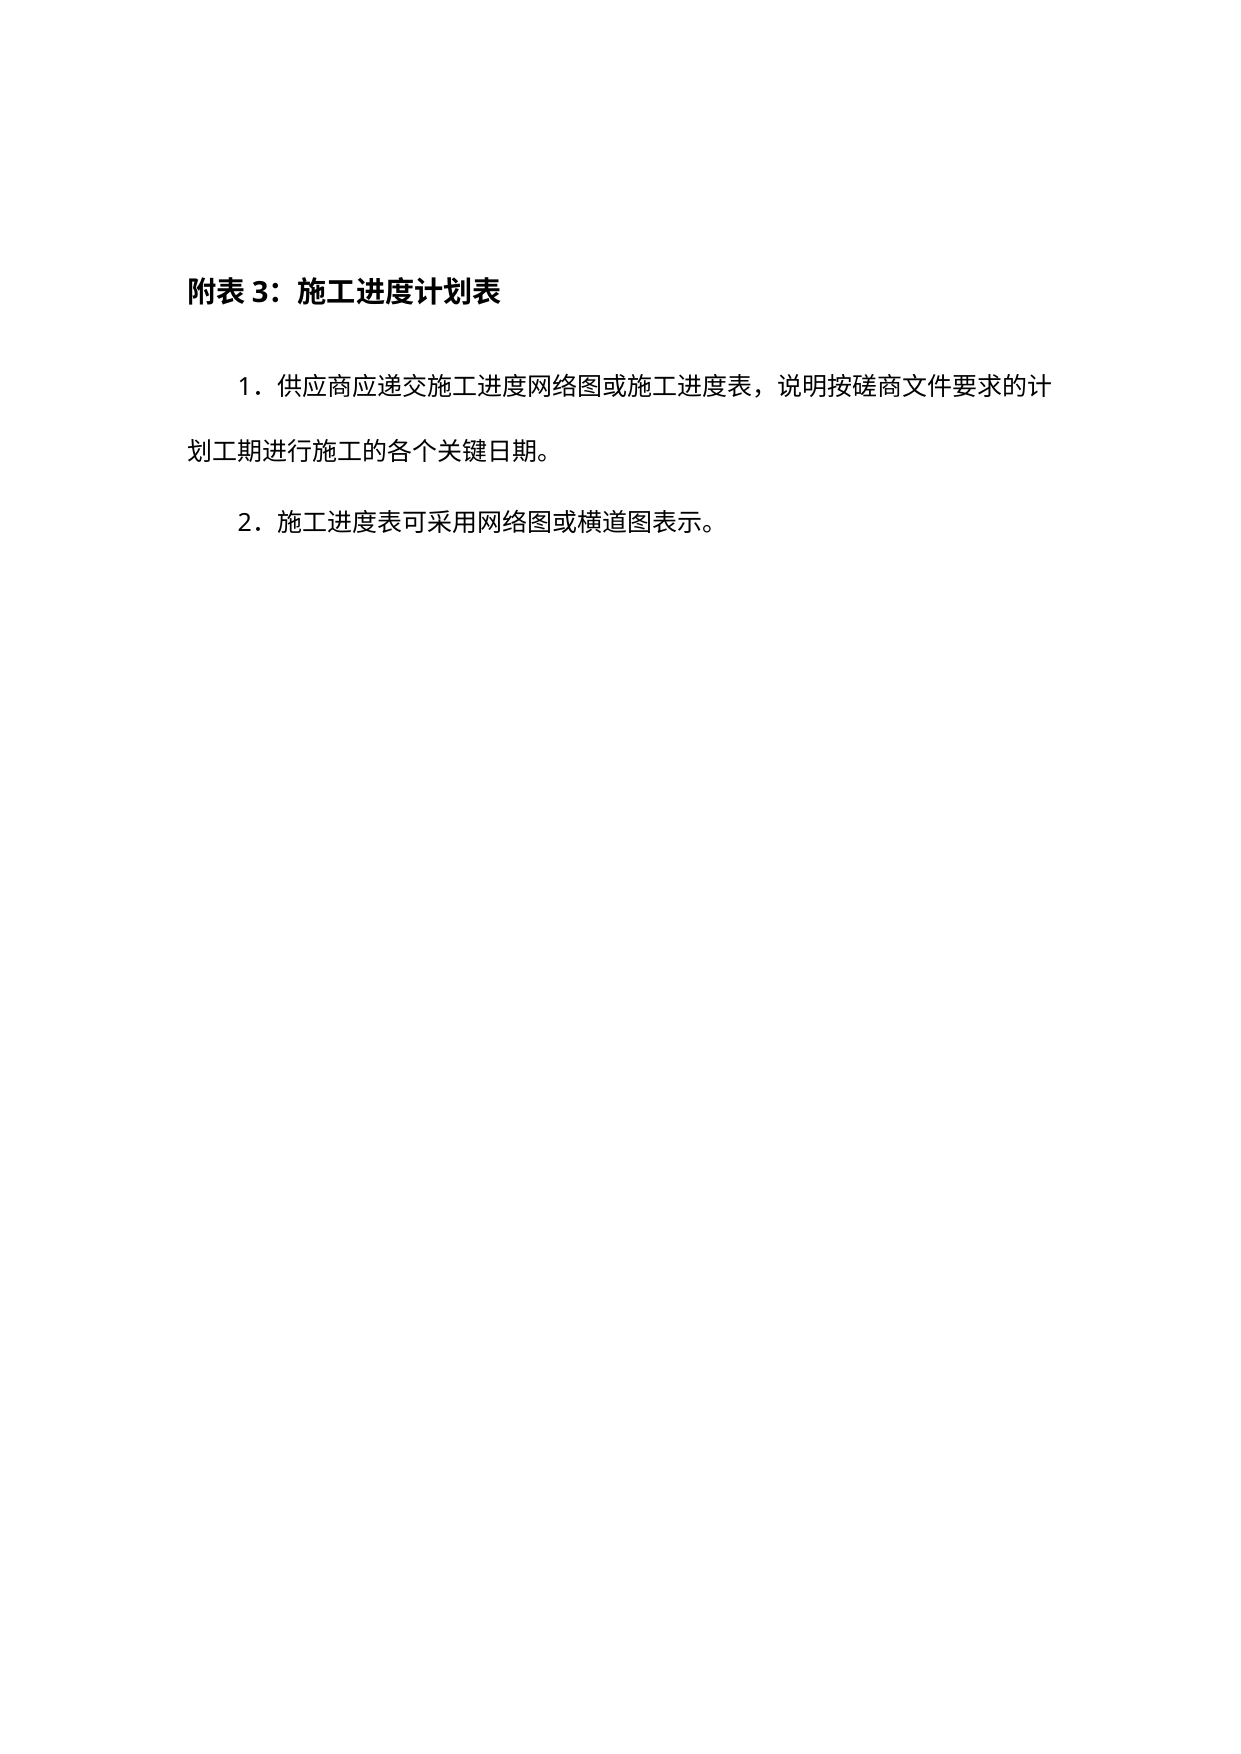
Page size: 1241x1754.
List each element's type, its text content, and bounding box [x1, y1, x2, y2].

text 2．施工进度表可采用网络图或横道图表示。 [187, 488, 1053, 553]
text 1．供应商应递交施工进度网络图或施工进度表，说明按磋商文件要求的计划工期进行施工的各个关键日期。 [187, 352, 1053, 482]
subtitle 附表3：施工进度计划表 [187, 257, 1053, 322]
